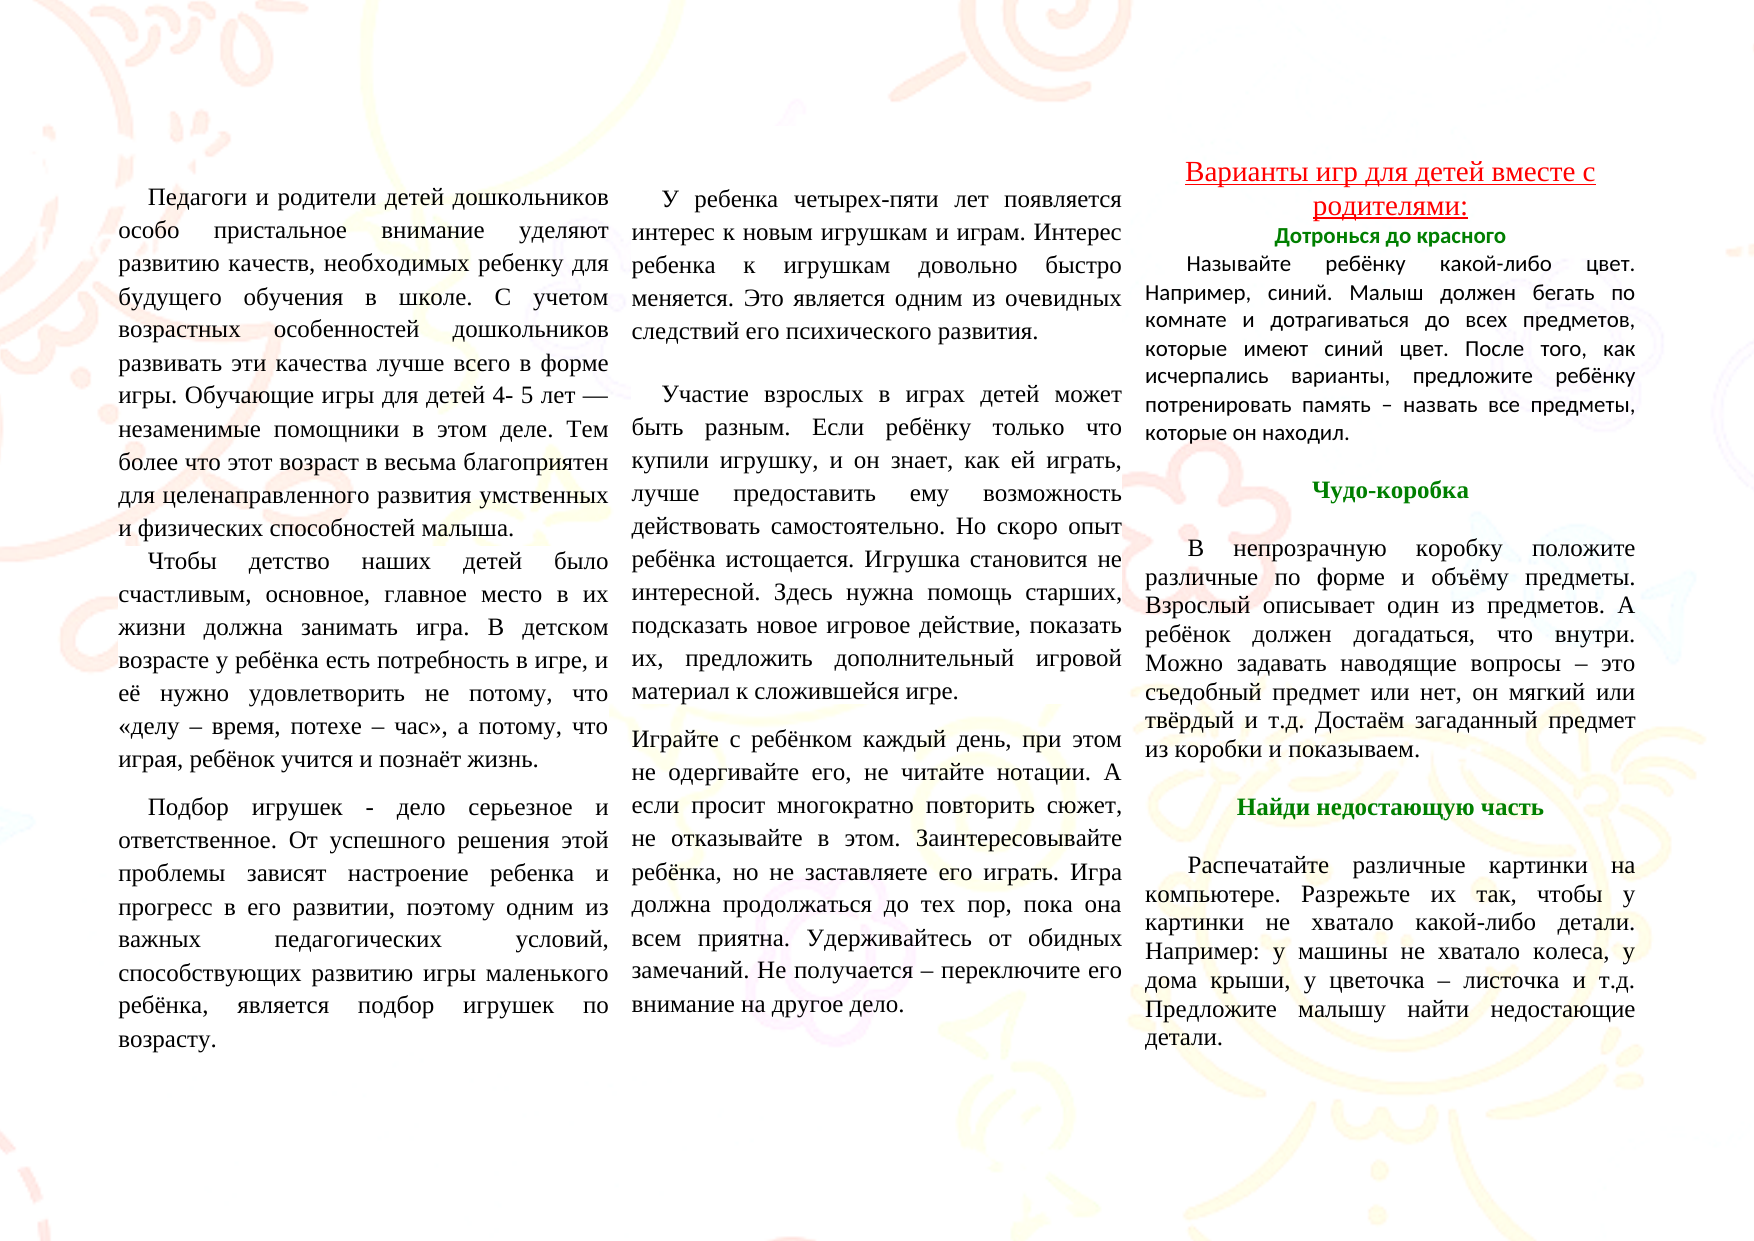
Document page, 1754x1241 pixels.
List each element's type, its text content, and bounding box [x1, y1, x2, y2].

table_cell Педагоги и родители детей дошкольников особо пристальное внимание уделяют развитию качеств, необходимых ребенку для будущего обучения в школе. С учетом возрастных особенностей дошкольников развивать эти качества лучше всего в форме игры. Обучающие игры для детей 4- 5 лет — незаменимые помощники в этом деле. Тем более что этот возраст в весьма благоприятен для целенаправленного развития умственных и физических способностей малыша. Чтобы детство наших детей было счастливым, основное, главное место в их жизни должна занимать игра. В детском возрасте у ребёнка есть потребность в игре, и её нужно удовлетворить не потому, что «делу – время, потехе – час», а потому, что играя, ребёнок учится и познаёт жизнь. Подбор игрушек - дело серьезное и ответственное. От успешного решения этой проблемы зависят настроение ребенка и прогресс в его развитии, поэтому одним из важных педагогических условий, способствующих развитию игры маленького ребёнка, является подбор игрушек по возрасту. [107, 126, 620, 1072]
table_cell У ребенка четырех-пяти лет появляется интерес к новым игрушкам и играм. Интерес ребенка к игрушкам довольно быстро меняется. Это является одним из очевидных следствий его психического развития. Участие взрослых в играх детей может быть разным. Если ребёнку только что купили игрушку, и он знает, как ей играть, лучше предоставить ему возможность действовать самостоятельно. Но скоро опыт ребёнка истощается. Игрушка становится не интересной. Здесь нужна помощь старших, подсказать новое игровое действие, показать их, предложить дополнительный игровой материал к сложившейся игре. Играйте с ребёнком каждый день, при этом не одергивайте его, не читайте нотации. А если просит многократно повторить сюжет, не отказывайте в этом. Заинтересовывайте ребёнка, но не заставляете его играть. Игра должна продолжаться до тех пор, пока она всем приятна. Удерживайтесь от обидных замечаний. Не получается – переключите его внимание на другое дело. [620, 126, 1134, 1072]
table_cell Варианты игр для детей вместе с родителями: Дотронься до красного Называйте ребёнку какой-либо цвет. Например, синий. Малыш должен бегать по комнате и дотрагиваться до всех предметов, которые имеют синий цвет. После того, как исчерпались варианты, предложите ребёнку потренировать память – назвать все предметы, которые он находил. Чудо-коробка В непрозрачную коробку положите различные по форме и объёму предметы. Взрослый описывает один из предметов. А ребёнок должен догадаться, что внутри. Можно задавать наводящие вопросы – это съедобный предмет или нет, он мягкий или твёрдый и т.д. Достаём загаданный предмет из коробки и показываем. Найди недостающую часть Распечатайте различные картинки на компьютере. Разрежьте их так, чтобы у картинки не хватало какой-либо детали. Например: у машины не хватало колеса, у дома крыши, у цветочка – листочка и т.д. Предложите малышу найти недостающие детали. [1134, 126, 1647, 1072]
